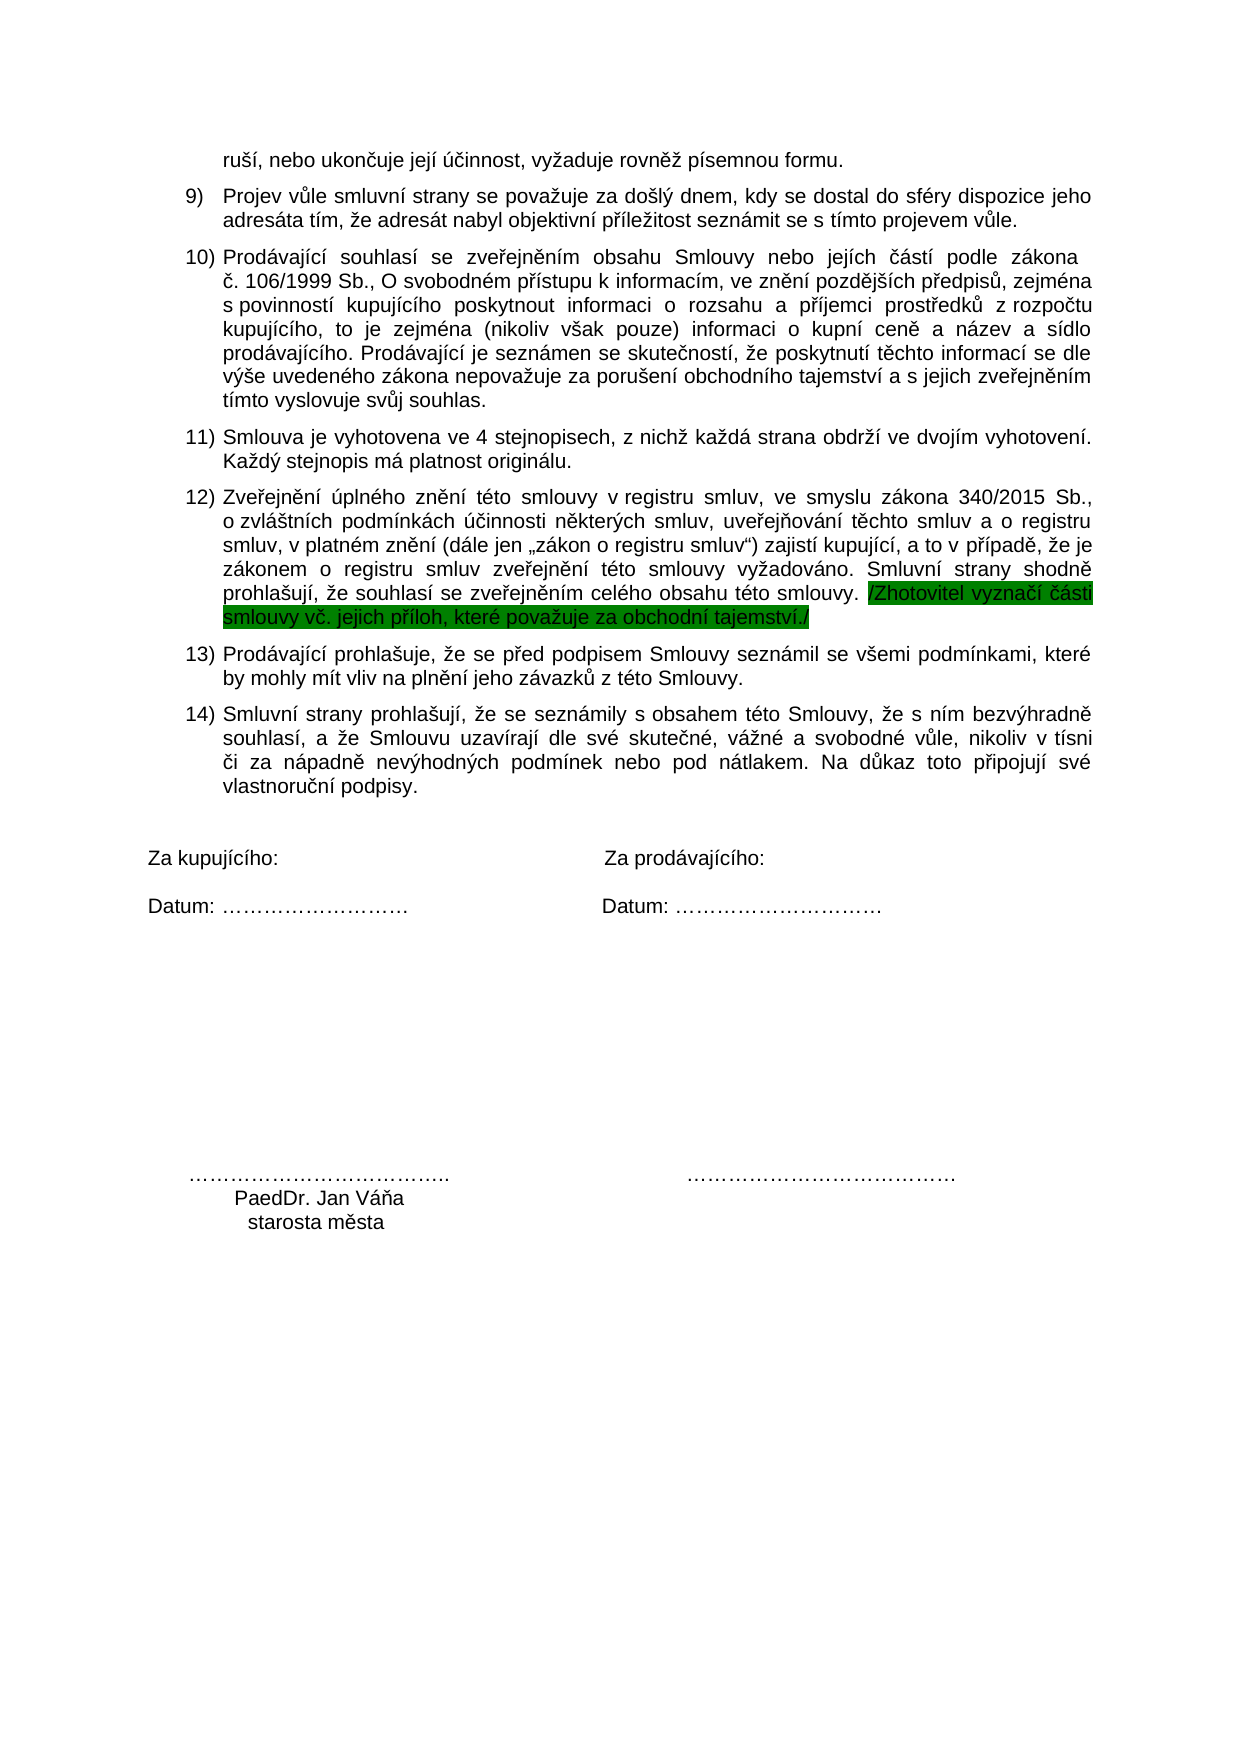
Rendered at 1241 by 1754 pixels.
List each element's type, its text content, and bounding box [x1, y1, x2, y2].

text ……………………………….. ………………………………… [148, 1162, 1093, 1186]
list Smlouva je vyhotovena ve 4 stejnopisech, z nichž každá strana obdrží ve dvojím vyhotovení. Každý stejnopis má platnost originálu. [185, 425, 1093, 473]
text Za kupujícího: Za prodávajícího: [148, 846, 1093, 869]
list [185, 148, 1093, 172]
text PaedDr. Jan Váňa [148, 1186, 1093, 1210]
list Prodávající souhlasí se zveřejněním obsahu Smlouvy nebo jejích částí podle zákona č. 106/1999 Sb., O svobodném přístupu k informacím, ve znění pozdějších předpisů, zejména s povinností kupujícího poskytnout informaci o rozsahu a příjemci prostředků z rozpočtu kupujícího, to je zejména (nikoliv však pouze) informaci o kupní ceně a název a sídlo prodávajícího. Prodávající je seznámen se skutečností, že poskytnutí těchto informací se dle výše uvedeného zákona nepovažuje za porušení obchodního tajemství a s jejich zveřejněním tímto vyslovuje svůj souhlas. [185, 244, 1093, 412]
list Zveřejnění úplného znění této smlouvy v registru smluv, ve smyslu zákona 340/2015 Sb., o zvláštních podmínkách účinnosti některých smluv, uveřejňování těchto smluv a o registru smluv, v platném znění (dále jen „zákon o registru smluv“) zajistí kupující, a to v případě, že je zákonem o registru smluv zveřejnění této smlouvy vyžadováno. Smluvní strany shodně prohlašují, že souhlasí se zveřejněním celého obsahu této smlouvy. /Zhotovitel vyznačí části smlouvy vč. jejich příloh, které považuje za obchodní tajemství./ [185, 485, 1093, 629]
list Smluvní strany prohlašují, že se seznámily s obsahem této Smlouvy, že s ním bezvýhradně souhlasí, a že Smlouvu uzavírají dle své skutečné, vážné a svobodné vůle, nikoliv v tísni či za nápadně nevýhodných podmínek nebo pod nátlakem. Na důkaz toto připojují své vlastnoruční podpisy. [185, 702, 1093, 798]
text Datum: ……………………… Datum: ………………………… [148, 893, 1093, 917]
list Prodávající prohlašuje, že se před podpisem Smlouvy seznámil se všemi podmínkami, které by mohly mít vliv na plnění jeho závazků z této Smlouvy. [185, 641, 1093, 689]
text starosta města [148, 1210, 1093, 1234]
list Projev vůle smluvní strany se považuje za došlý dnem, kdy se dostal do sféry dispozice jeho adresáta tím, že adresát nabyl objektivní příležitost seznámit se s tímto projevem vůle. [185, 184, 1093, 232]
